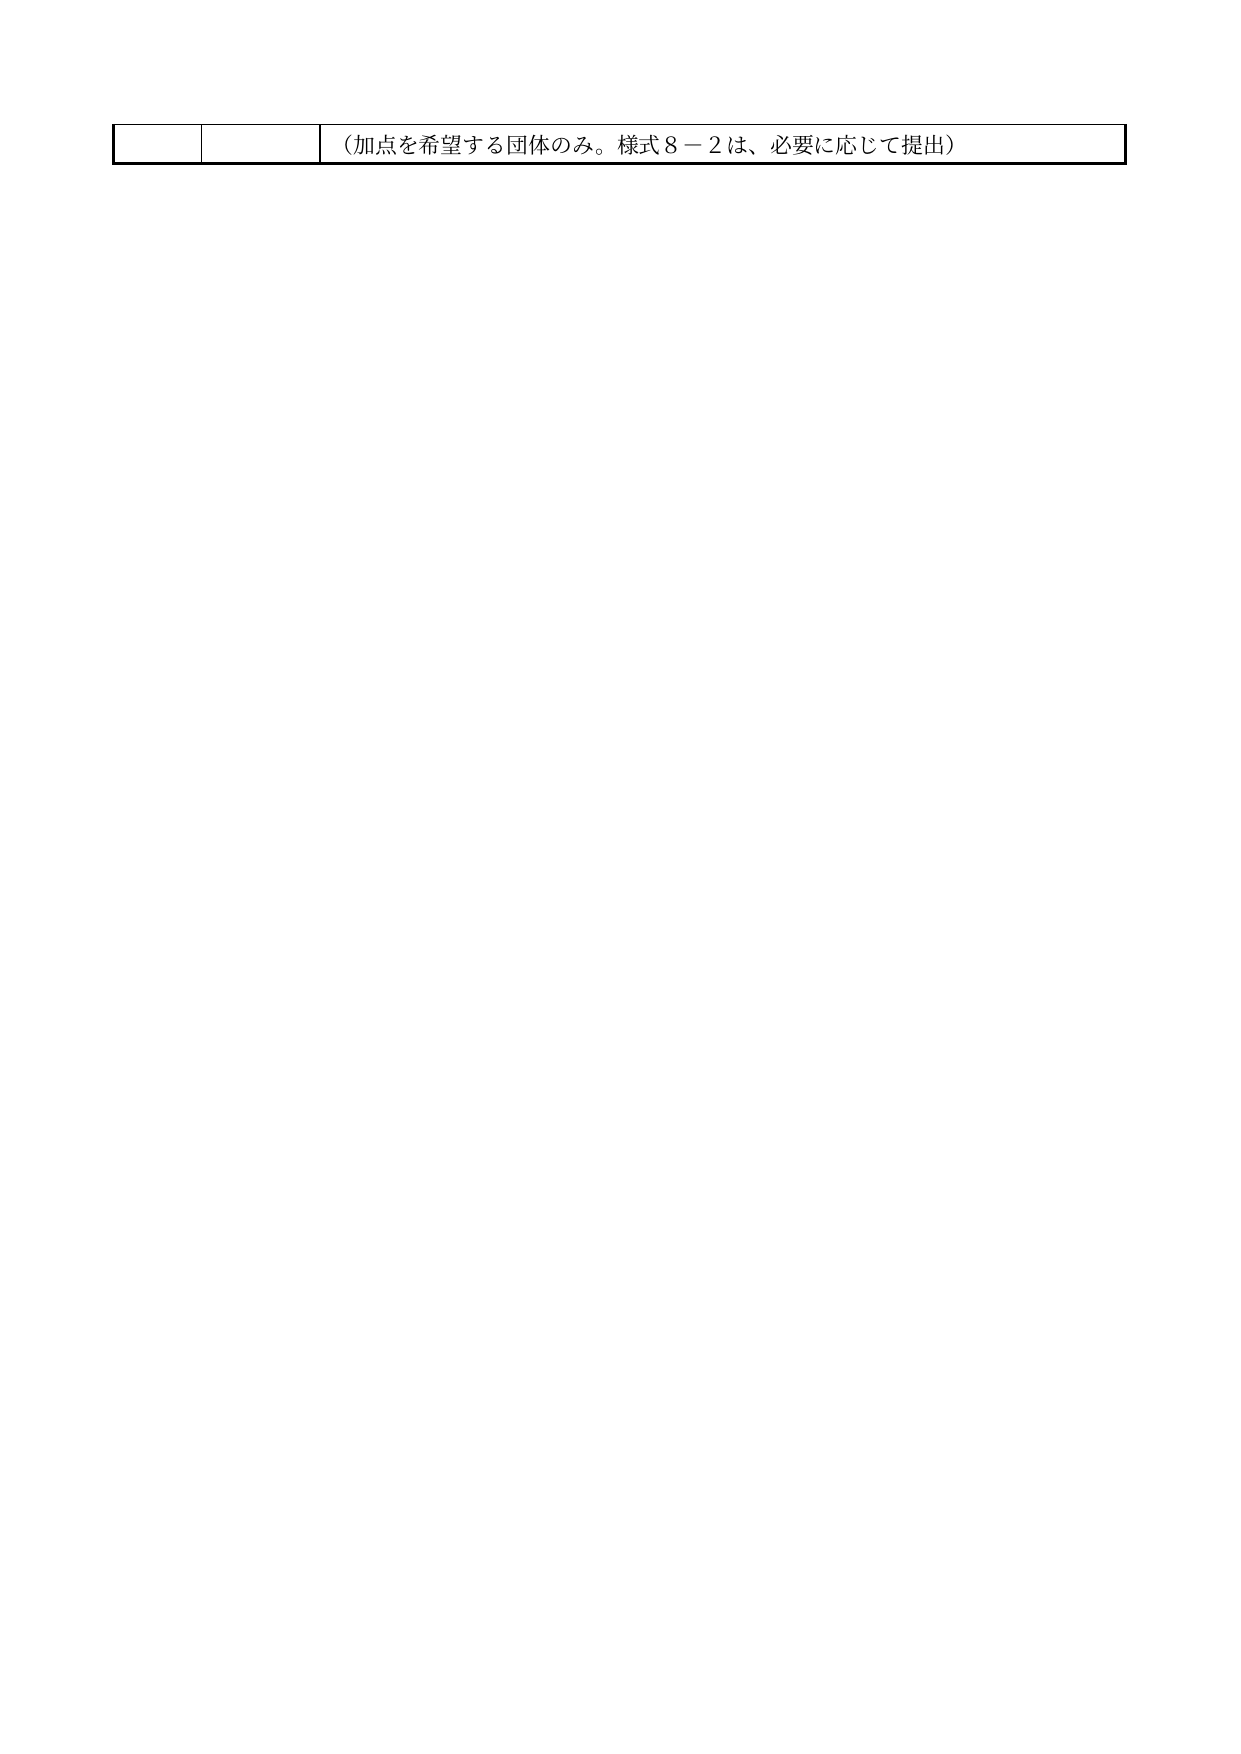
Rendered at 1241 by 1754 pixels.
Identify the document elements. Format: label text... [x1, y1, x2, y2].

table_cell 15 [202, 125, 319, 162]
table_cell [321, 125, 1124, 162]
table_cell [115, 125, 201, 162]
